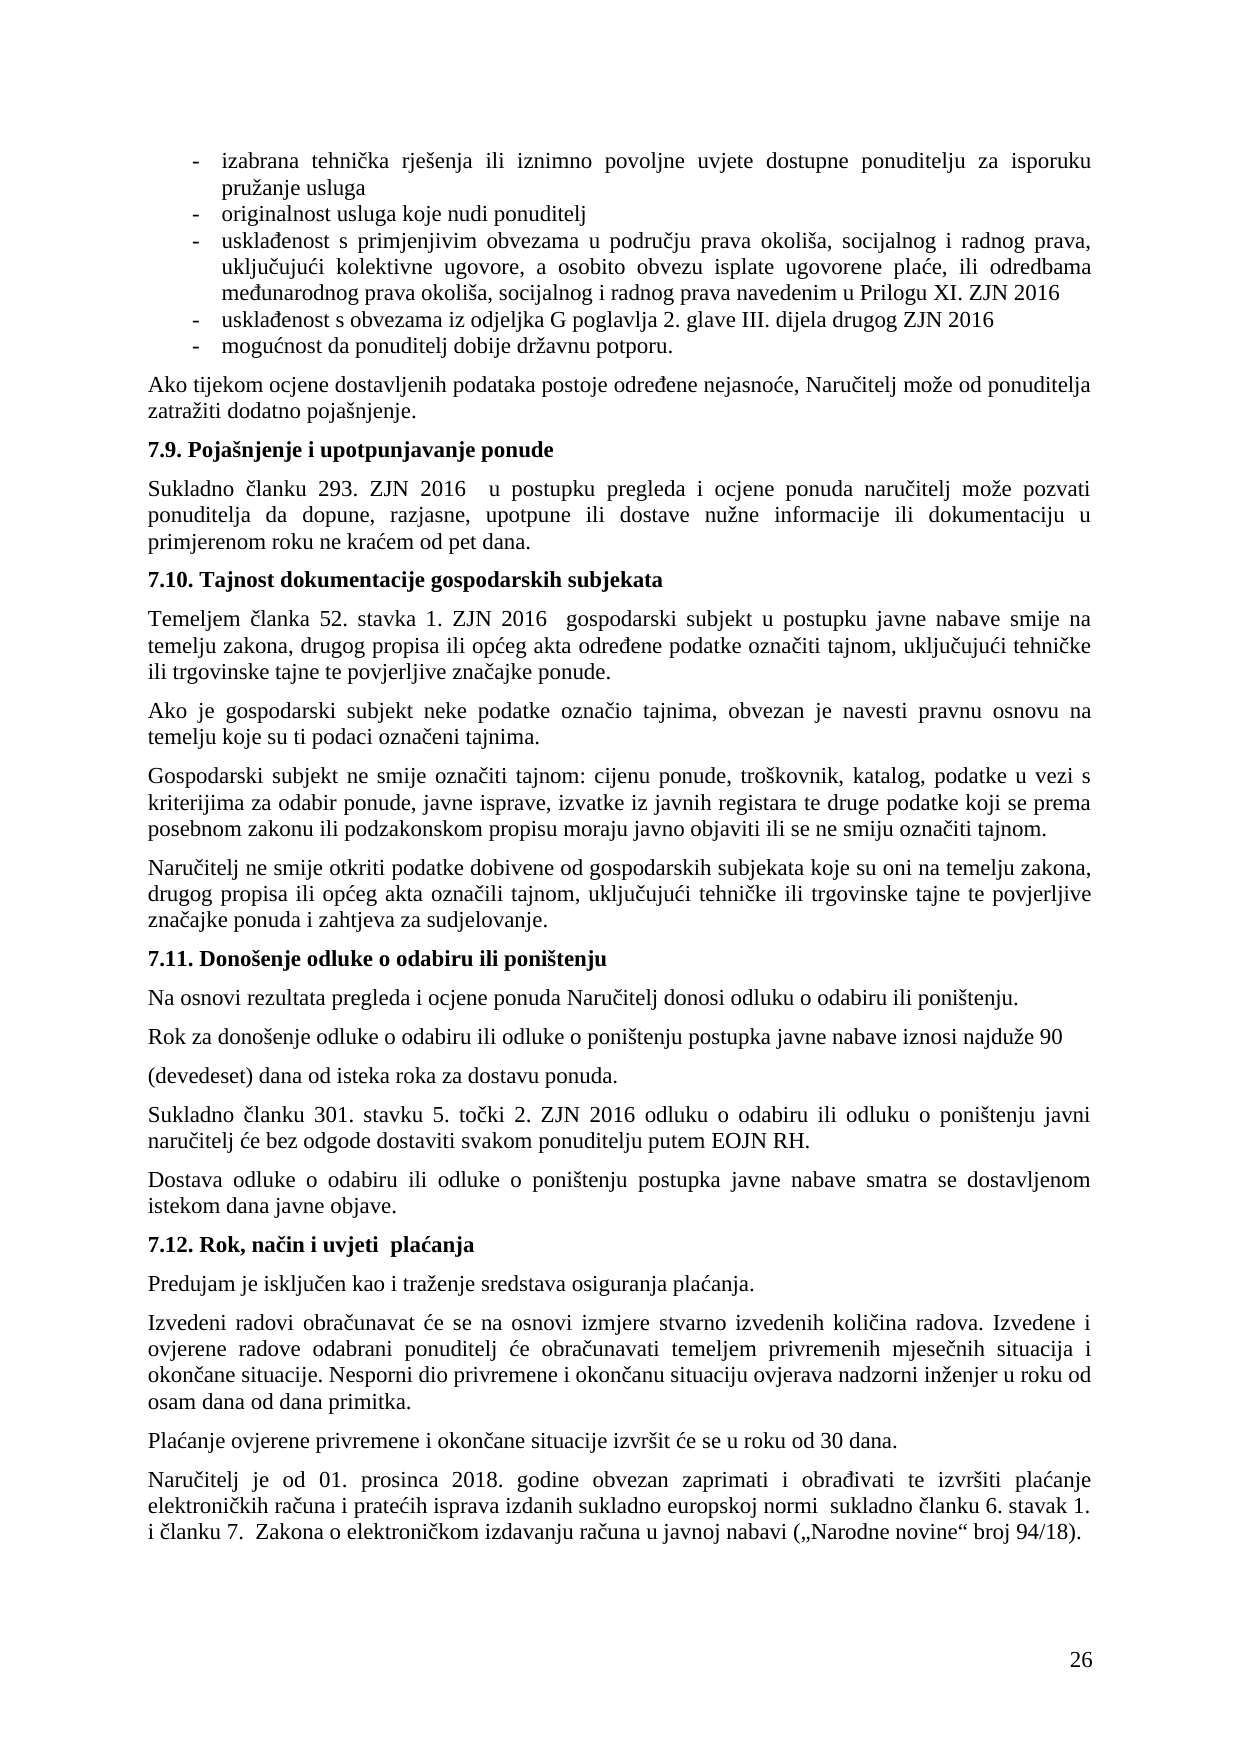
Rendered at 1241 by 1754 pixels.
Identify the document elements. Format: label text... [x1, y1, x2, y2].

text - izabrana tehnička rješenja ili iznimno povoljne uvjete dostupne ponuditelju za isporuku pružanje usluga [192, 148, 1093, 200]
text Ako je gospodarski subjekt neke podatke označio tajnima, obvezan je navesti pravnu osnovu na temelju koje su ti podaci označeni tajnima. [148, 697, 1093, 750]
text (devedeset) dana od isteka roka za dostavu ponuda. [148, 1062, 1093, 1088]
subtitle 7.12. Rok, način i uvjeti plaćanja [148, 1231, 1093, 1257]
text Naručitelj ne smije otkriti podatke dobivene od gospodarskih subjekata koje su oni na temelju zakona, drugog propisa ili općeg akta označili tajnom, uključujući tehničke ili trgovinske tajne te povjerljive značajke ponuda i zahtjeva za sudjelovanje. [148, 854, 1093, 933]
text Predujam je isključen kao i traženje sredstava osiguranja plaćanja. [148, 1270, 1093, 1296]
text - originalnost usluga koje nudi ponuditelj [192, 200, 1093, 227]
text Plaćanje ovjerene privremene i okončane situacije izvršit će se u roku od 30 dana. [148, 1427, 1093, 1453]
text Na osnovi rezultata pregleda i ocjene ponuda Naručitelj donosi odluku o odabiru ili poništenju. [148, 984, 1093, 1011]
text Ako tijekom ocjene dostavljenih podataka postoje određene nejasnoće, Naručitelj može od ponuditelja zatražiti dodatno pojašnjenje. [148, 371, 1093, 424]
text Rok za donošenje odluke o odabiru ili odluke o poništenju postupka javne nabave iznosi najduže 90 [148, 1023, 1093, 1049]
text Temeljem članka 52. stavka 1. ZJN 2016 gospodarski subjekt u postupku javne nabave smije na temelju zakona, drugog propisa ili općeg akta određene podatke označiti tajnom, uključujući tehničke ili trgovinske tajne te povjerljive značajke ponude. [148, 605, 1093, 684]
text - mogućnost da ponuditelj dobije državnu potporu. [192, 332, 1093, 358]
text - usklađenost s obvezama iz odjeljka G poglavlja 2. glave III. dijela drugog ZJN 2016 [192, 306, 1093, 332]
subtitle 7.11. Donošenje odluke o odabiru ili poništenju [148, 945, 1093, 972]
text Sukladno članku 293. ZJN 2016 u postupku pregleda i ocjene ponuda naručitelj može pozvati ponuditelja da dopune, razjasne, upotpune ili dostave nužne informacije ili dokumentaciju u primjerenom roku ne kraćem od pet dana. [148, 475, 1093, 554]
subtitle 7.10. Tajnost dokumentacije gospodarskih subjekata [148, 567, 1093, 593]
text Gospodarski subjekt ne smije označiti tajnom: cijenu ponude, troškovnik, katalog, podatke u vezi s kriterijima za odabir ponude, javne isprave, izvatke iz javnih registara te druge podatke koji se prema posebnom zakonu ili podzakonskom propisu moraju javno objaviti ili se ne smiju označiti tajnom. [148, 762, 1093, 841]
text Naručitelj je od 01. prosinca 2018. godine obvezan zaprimati i obrađivati te izvršiti plaćanje elektroničkih računa i pratećih isprava izdanih sukladno europskoj normi sukladno članku 6. stavak 1. i članku 7. Zakona o elektroničkom izdavanju računa u javnoj nabavi („Narodne novine“ broj 94/18). [148, 1466, 1093, 1545]
text Izvedeni radovi obračunavat će se na osnovi izmjere stvarno izvedenih količina radova. Izvedene i ovjerene radove odabrani ponuditelj će obračunavati temeljem privremenih mjesečnih situacija i okončane situacije. Nesporni dio privremene i okončanu situaciju ovjerava nadzorni inženjer u roku od osam dana od dana primitka. [148, 1309, 1093, 1414]
text - usklađenost s primjenjivim obvezama u području prava okoliša, socijalnog i radnog prava, uključujući kolektivne ugovore, a osobito obvezu isplate ugovorene plaće, ili odredbama međunarodnog prava okoliša, socijalnog i radnog prava navedenim u Prilogu XI. ZJN 2016 [192, 227, 1093, 306]
text Dostava odluke o odabiru ili odluke o poništenju postupka javne nabave smatra se dostavljenom istekom dana javne objave. [148, 1166, 1093, 1219]
subtitle 7.9. Pojašnjenje i upotpunjavanje ponude [148, 436, 1093, 462]
text Sukladno članku 301. stavku 5. točki 2. ZJN 2016 odluku o odabiru ili odluku o poništenju javni naručitelj će bez odgode dostaviti svakom ponuditelju putem EOJN RH. [148, 1101, 1093, 1153]
